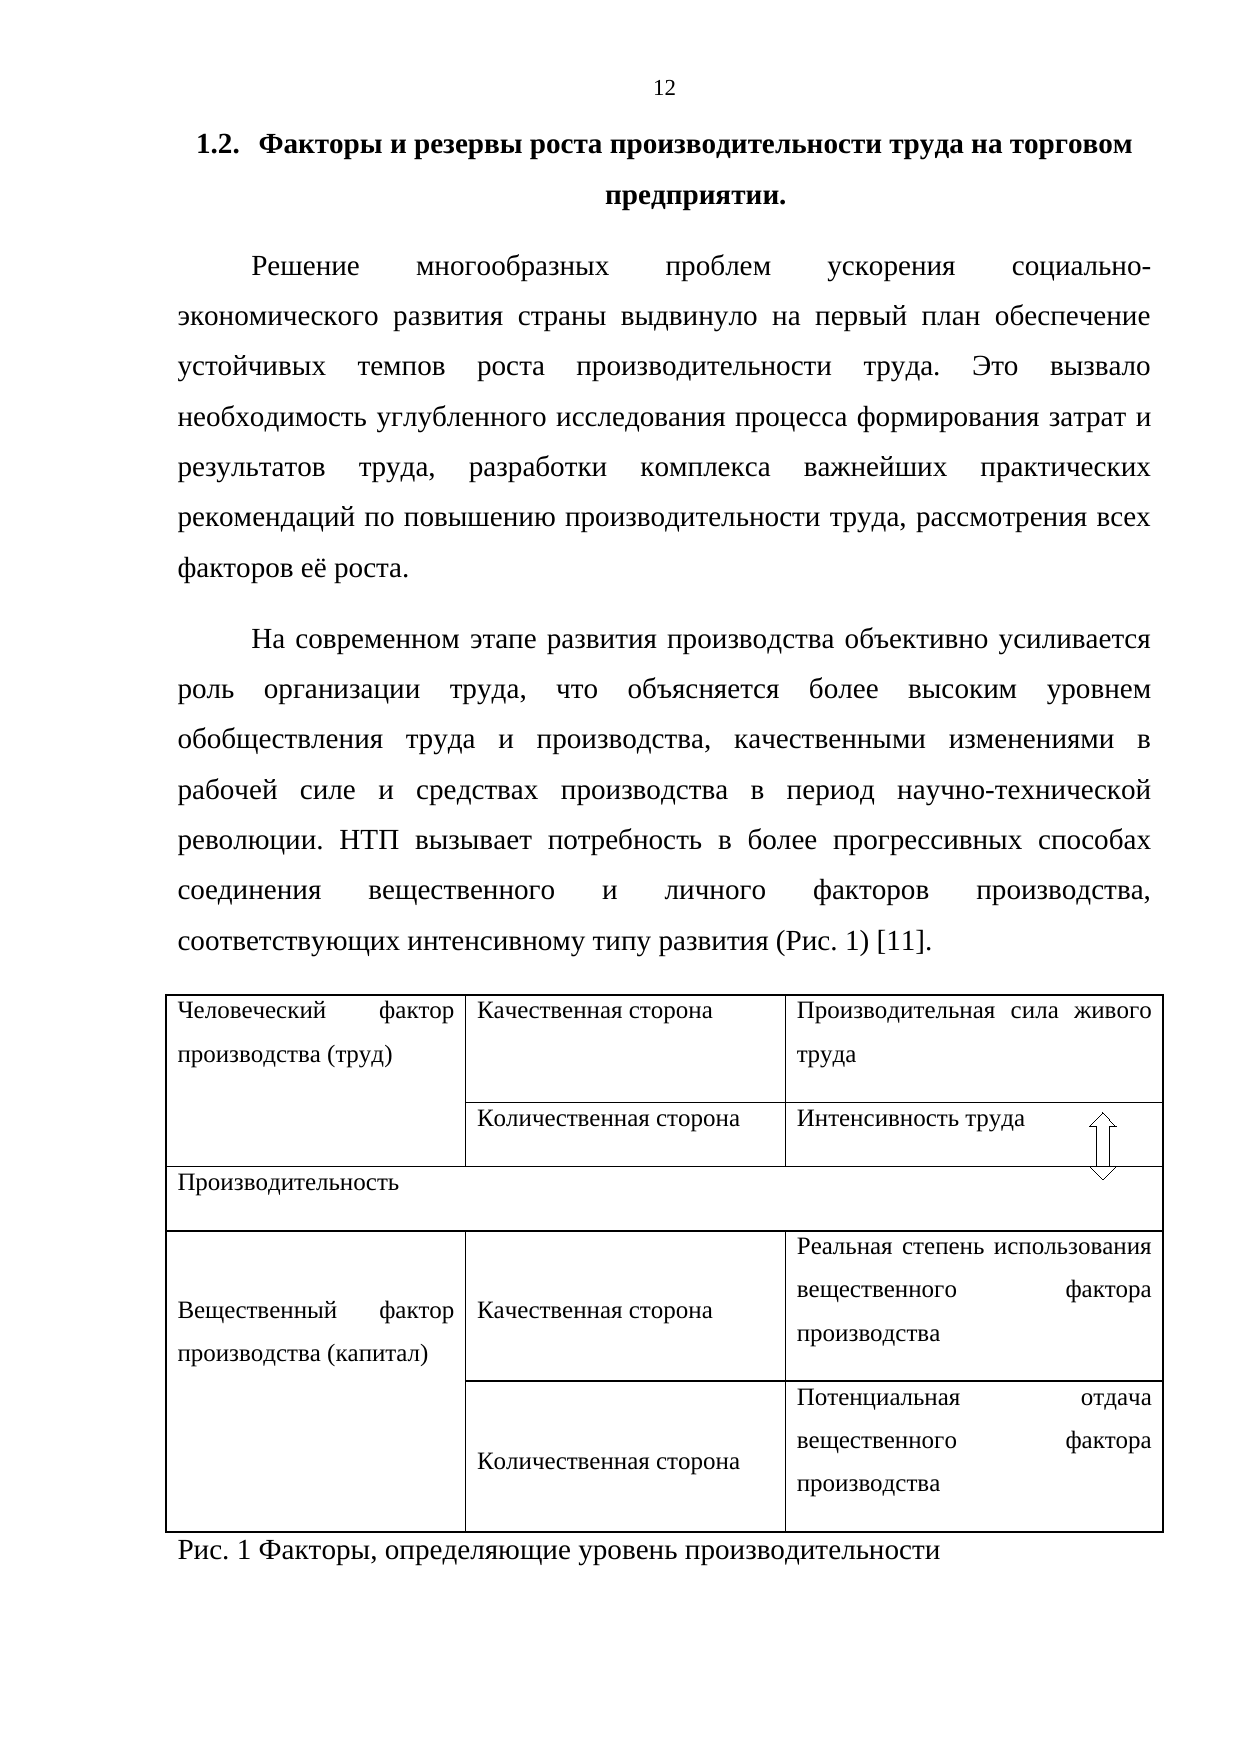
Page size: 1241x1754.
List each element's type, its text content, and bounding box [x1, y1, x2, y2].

table_cell Вещественный фактор производства (капитал) [167, 1232, 465, 1531]
table_cell Количественная сторона [466, 1382, 785, 1531]
table_cell Реальная степень использования вещественного фактора производства [786, 1232, 1162, 1380]
table_header Человеческий фактор производства (труд) [167, 996, 465, 1166]
table_cell Потенциальная отдача вещественного фактора производства [786, 1382, 1162, 1531]
text На современном этапе развития производства объективно усиливается роль организации труда, что объясняется более высоким уровнем обобществления труда и производства, качественными изменениями в рабочей силе и средствах производства в период научно-технической революции. НТП вызывает потребность в более прогрессивных способах соединения вещественного и личного факторов производства, соответствующих интенсивному типу развития (Рис. 1) [11]. [177, 621, 1152, 956]
table_cell Качественная сторона [466, 1232, 785, 1380]
table_header Производительная сила живого труда [786, 996, 1162, 1101]
table_header Качественная сторона [466, 996, 785, 1101]
text Рис. 1 Факторы, определяющие уровень производительности [177, 1533, 1152, 1566]
table_cell Интенсивность труда [786, 1103, 1162, 1166]
table_cell Количественная сторона [466, 1103, 785, 1166]
list Факторы и резервы роста производительности труда на торговом предприятии. [177, 126, 1152, 210]
text Решение многообразных проблем ускорения социально-экономического развития страны выдвинуло на первый план обеспечение устойчивых темпов роста производительности труда. Это вызвало необходимость углубленного исследования процесса формирования затрат и результатов труда, разработки комплекса важнейших практических рекомендаций по повышению производительности труда, рассмотрения всех факторов её роста. [177, 248, 1152, 583]
table_cell Производительность [167, 1167, 1162, 1230]
